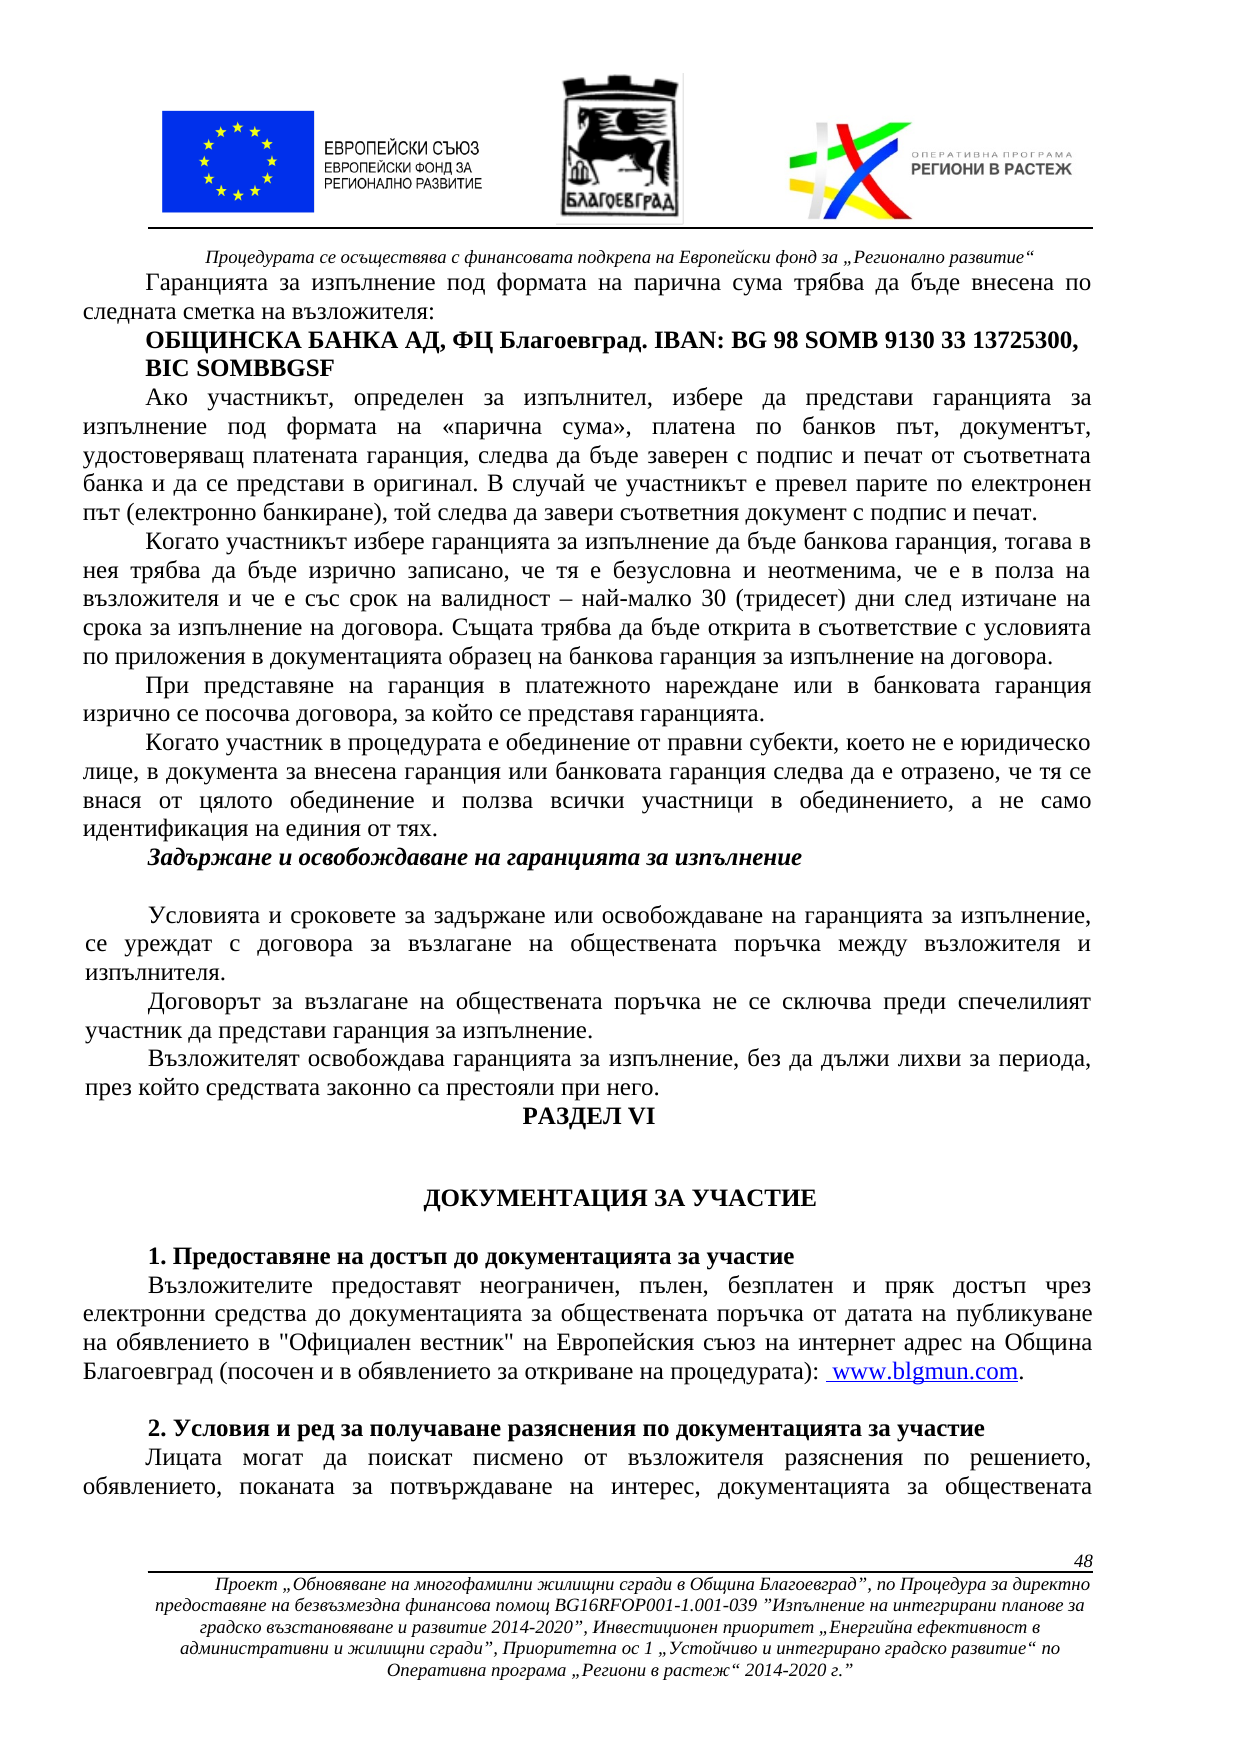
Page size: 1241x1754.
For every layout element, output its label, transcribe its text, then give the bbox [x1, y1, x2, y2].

text 1. Предоставяне на достъп до документацията за участие [85, 1241, 1093, 1270]
text Задържане и освобождаване на гаранцията за изпълнение [85, 842, 1093, 871]
text Възложителите предоставят неограничен, пълен, безплатен и пряк достъп чрез електронни средства до документацията за обществената поръчка от датата на публикуване на обявлението в "Официален вестник" на Европейския съюз на интернет адрес на Община Благоевград (посочен и в обявлението за откриване на процедурата): . [83, 1270, 1093, 1385]
text ОБЩИНСКА БАНКА АД, ФЦ Благоевград. IBAN: BG 98 SOMB 9130 33 13725300, [83, 325, 648, 353]
text 2. Условия и ред за получаване разяснения по документацията за участие [85, 1413, 1093, 1442]
picture [774, 115, 1093, 226]
text Гаранцията за изпълнение под формата на парична сума трябва да бъде внесена по следната сметка на възложителя: [83, 267, 1093, 325]
subtitle РАЗДЕЛ VI [85, 1101, 1093, 1130]
text Когато участникът избере гаранцията за изпълнение да бъде банкова гаранция, тогава в нея трябва да бъде изрично записано, че тя е безусловна и неотменима, че е в полза на възложителя и че е със срок на валидност – най-малко 30 (тридесет) дни след изтичане на срока за изпълнение на договора. Същата трябва да бъде открита в съответствие с условията по приложения в документацията образец на банкова гаранция за изпълнение на договора. [83, 526, 1093, 670]
text Условията и сроковете за задържане или освобождаване на гаранцията за изпълнение, се уреждат с договора за възлагане на обществената поръчка между възложителя и изпълнителя. [85, 900, 1093, 986]
text Когато участник в процедурата е обединение от правни субекти, което не е юридическо лице, в документа за внесена гаранция или банковата гаранция следва да е отразено, че тя се внася от цялото обединение и ползва всички участници в обединението, а не само идентификация на единия от тях. [83, 727, 1093, 842]
picture [147, 99, 510, 226]
text При представяне на гаранция в платежното нареждане или в банковата гаранция изрично се посочва договора, за който се представя гаранцията. [83, 670, 1093, 727]
text ОБЩИНСКА БАНКА АД, ФЦ Благоевград. IBAN: BG 98 SOMB 9130 33 13725300, [731, 325, 1093, 353]
text ДОКУМЕНТАЦИЯ ЗА УЧАСТИЕ [85, 1183, 1093, 1212]
picture [556, 73, 685, 226]
text ВIС SOMBBGSF [83, 353, 1093, 382]
text Възложителят освобождава гаранцията за изпълнение, без да дължи лихви за периода, през който средствата законно са престояли при него. [85, 1043, 1093, 1101]
text Ако участникът, определен за изпълнител, избере да представи гаранцията за изпълнение под формата на «парична сума», платена по банков път, документът, удостоверяващ платената гаранция, следва да бъде заверен с подпис и печат от съответната банка и да се представи в оригинал. В случай че участникът е превел парите по електронен път (електронно банкиране), той следва да завери съответния документ с подпис и печат. [83, 382, 1093, 526]
text Договорът за възлагане на обществената поръчка не се сключва преди спечелилият участник да представи гаранция за изпълнение. [85, 986, 1093, 1043]
